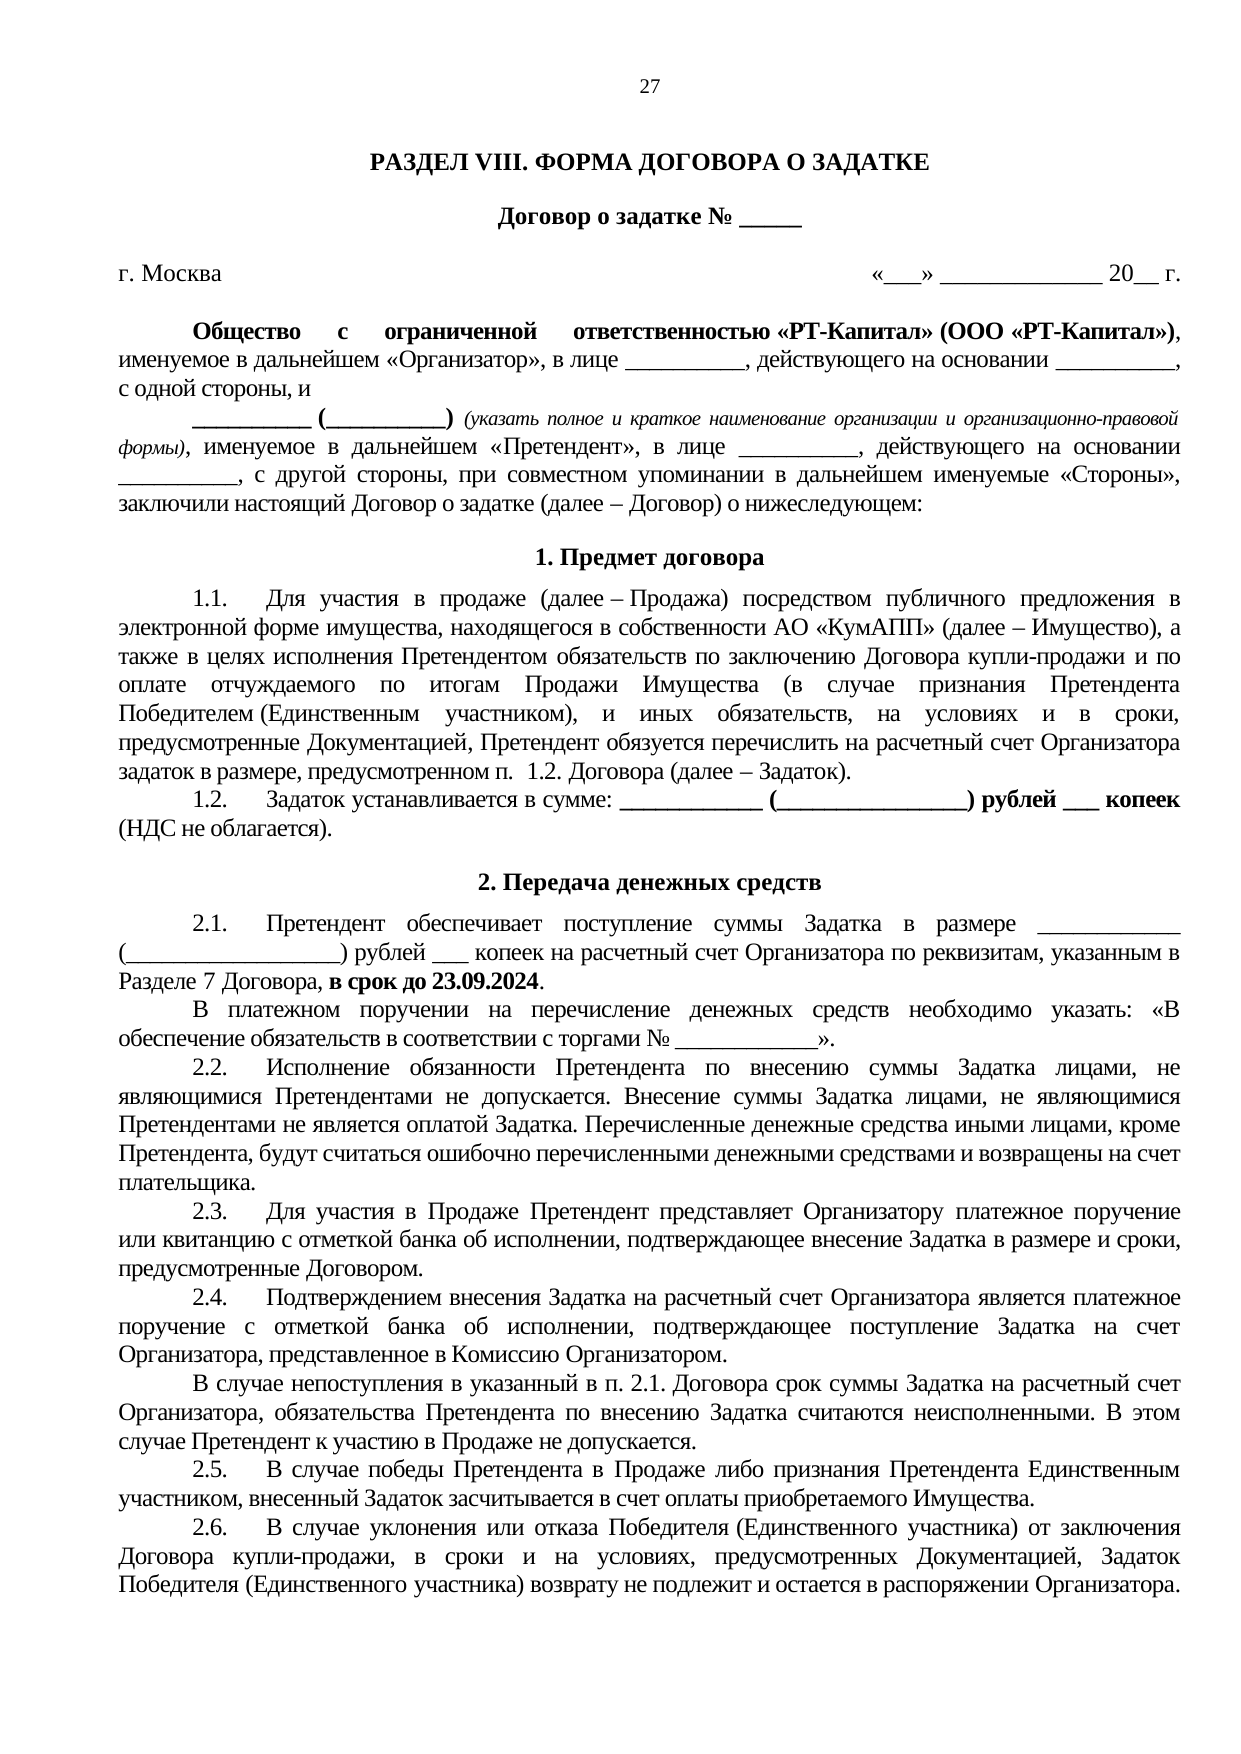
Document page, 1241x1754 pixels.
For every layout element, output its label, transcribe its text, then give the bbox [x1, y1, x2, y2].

list Предмет договора [118, 542, 1181, 571]
text В случае непоступления в указанный в п. 2.1. Договора срок суммы Задатка на расчетный счет Организатора, обязательства Претендента по внесению Задатка считаются неисполненными. В этом случае Претендент к участию в Продаже не допускается. [118, 1368, 1181, 1454]
list Передача денежных средств [118, 867, 1181, 896]
list Задаток устанавливается в сумме: ____________ (________________) рублей ___ копеек (НДС не облагается). [118, 784, 1181, 842]
text В платежном поручении на перечисление денежных средств необходимо указать: «В обеспечение обязательств в соответствии с торгами № ____________». [118, 994, 1181, 1052]
list Для участия в продаже (далее – Продажа) посредством публичного предложения в электронной форме имущества, находящегося в собственности АО «КумАПП» (далее – Имущество), а также в целях исполнения Претендентом обязательств по заключению Договора купли-продажи и по оплате отчуждаемого по итогам Продажи Имущества (в случае признания Претендента Победителем (Единственным участником), и иных обязательств, на условиях и в сроки, предусмотренные Документацией, Претендент обязуется перечислить на расчетный счет Организатора задаток в размере, предусмотренном п. 1.2. Договора (далее – Задаток). [118, 583, 1181, 784]
list Исполнение обязанности Претендента по внесению суммы Задатка лицами, не являющимися Претендентами не допускается. Внесение суммы Задатка лицами, не являющимися Претендентами не является оплатой Задатка. Перечисленные денежные средства иными лицами, кроме Претендента, будут считаться ошибочно перечисленными денежными средствами и возвращены на счет плательщика. [118, 1052, 1181, 1196]
text «___» _____________ 20__ г. [686, 258, 1181, 287]
list Для участия в Продаже Претендент представляет Организатору платежное поручение или квитанцию с отметкой банка об исполнении, подтверждающее внесение Задатка в размере и сроки, предусмотренные Договором. [118, 1196, 1181, 1282]
text Договор о задатке № _____ [118, 201, 1181, 229]
text Общество с ограниченной ответственностью «РТ-Капитал» (ООО «РТ-Капитал»), именуемое в дальнейшем «Организатор», в лице __________, действующего на основании __________, с одной стороны, и [118, 316, 1181, 402]
text г. Москва [118, 258, 613, 287]
list В случае победы Претендента в Продаже либо признания Претендента Единственным участником, внесенный Задаток засчитывается в счет оплаты приобретаемого Имущества. [118, 1454, 1181, 1512]
list ФОРМА ДОГОВОРА О ЗАДАТКЕ [118, 147, 1181, 176]
list В случае уклонения или отказа Победителя (Единственного участника) от заключения Договора купли-продажи, в сроки и на условиях, предусмотренных Документацией, Задаток Победителя (Единственного участника) возврату не подлежит и остается в распоряжении Организатора. [118, 1512, 1181, 1598]
text __________ (__________) (указать полное и краткое наименование организации и организационно-правовой формы), именуемое в дальнейшем «Претендент», в лице __________, действующего на основании __________, с другой стороны, при совместном упоминании в дальнейшем именуемые «Стороны», заключили настоящий Договор о задатке (далее – Договор) о нижеследующем: [118, 402, 1181, 517]
list Подтверждением внесения Задатка на расчетный счет Организатора является платежное поручение с отметкой банка об исполнении, подтверждающее поступление Задатка на счет Организатора, представленное в Комиссию Организатором. [118, 1282, 1181, 1368]
list Претендент обеспечивает поступление суммы Задатка в размере ____________ (__________________) рублей ___ копеек на расчетный счет Организатора по реквизитам, указанным в Разделе 7 Договора, в срок до 23.09.2024. [118, 908, 1181, 994]
